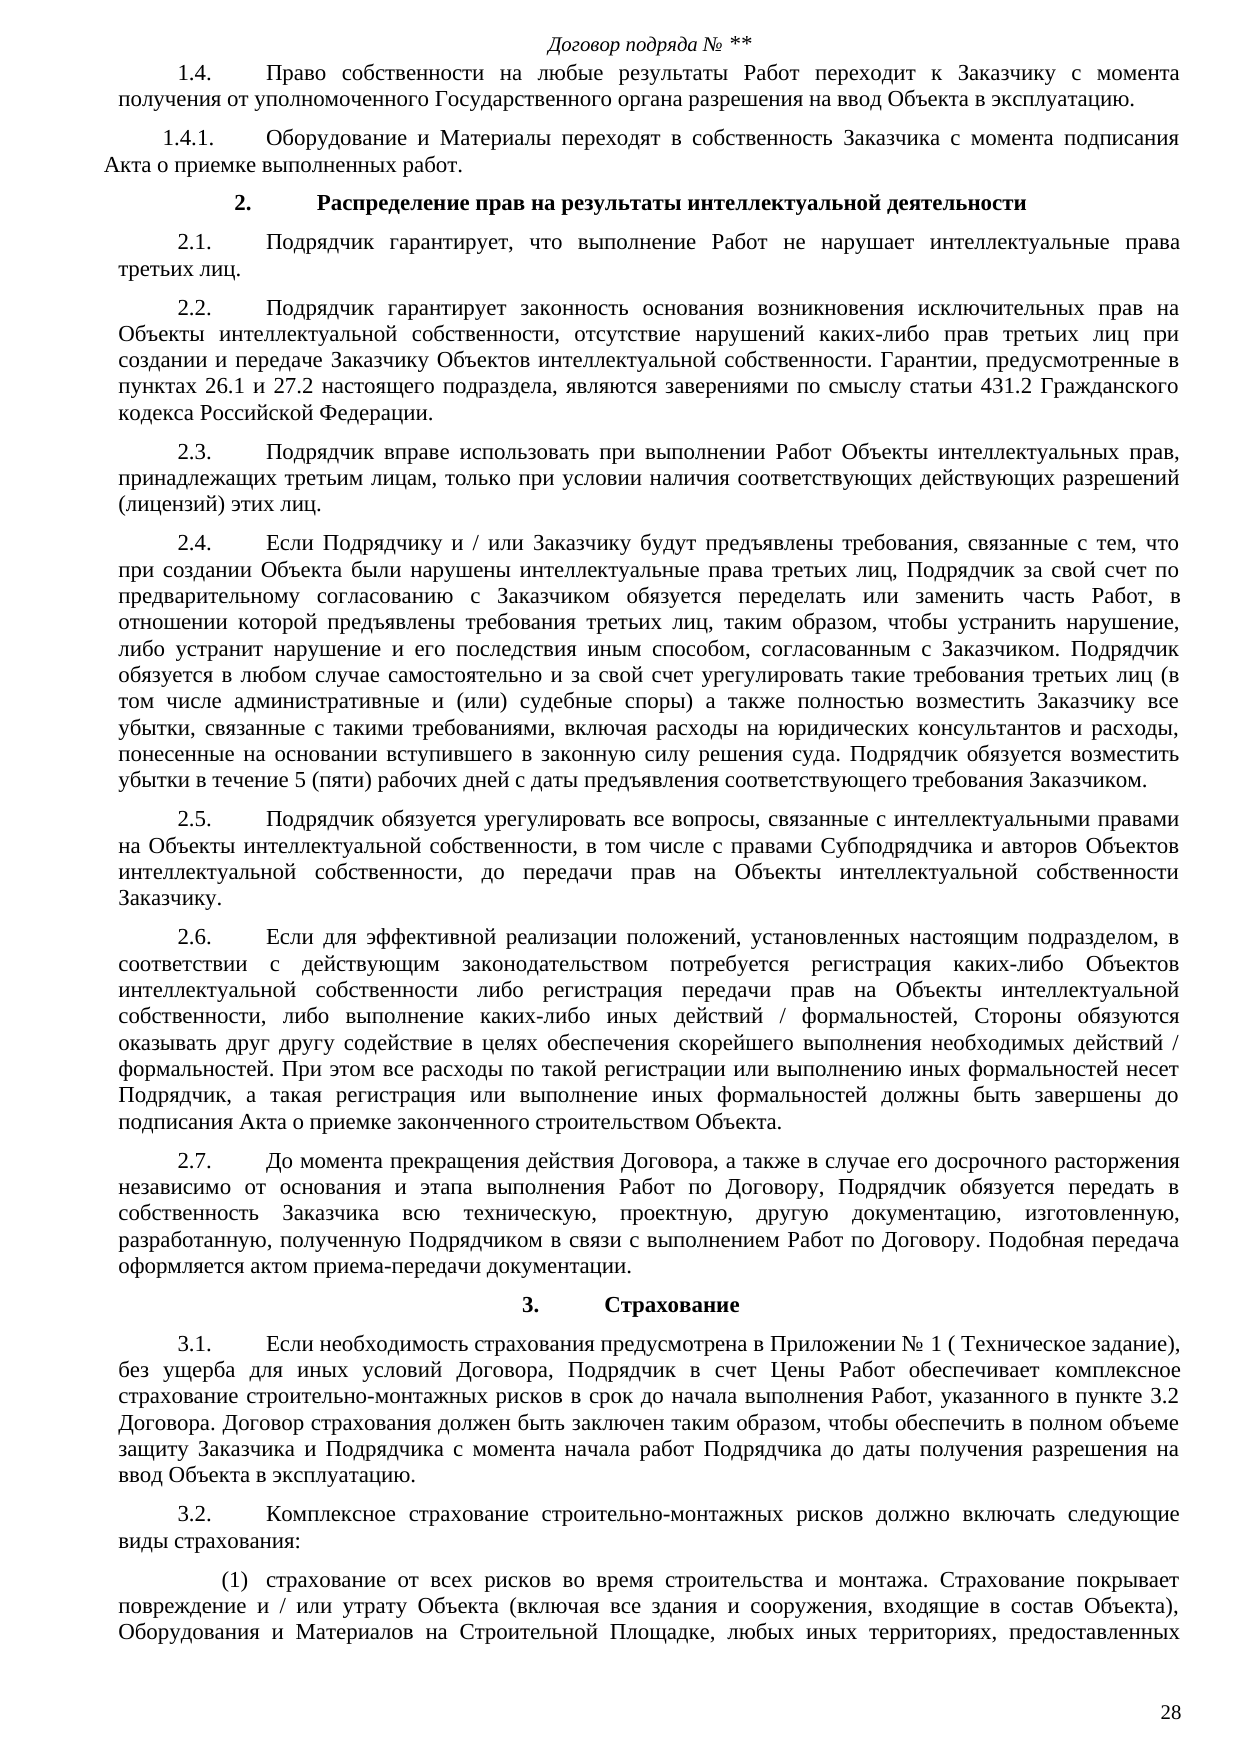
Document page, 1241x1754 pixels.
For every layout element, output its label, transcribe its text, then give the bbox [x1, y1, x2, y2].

text Оборудование и Материалы переходят в собственность Заказчика с момента подписания Акта о приемке выполненных работ. [103, 124, 1181, 177]
text Если Подрядчику и / или Заказчику будут предъявлены требования, связанные с тем, что при создании Объекта были нарушены интеллектуальные права третьих лиц, Подрядчик за свой счет по предварительному согласованию с Заказчиком обязуется переделать или заменить часть Работ, в отношении которой предъявлены требования третьих лиц, таким образом, чтобы устранить нарушение, либо устранит нарушение и его последствия иным способом, согласованным с Заказчиком. Подрядчик обязуется в любом случае самостоятельно и за свой счет урегулировать такие требования третьих лиц (в том числе административные и (или) судебные споры) а также полностью возместить Заказчику все убытки, связанные с такими требованиями, включая расходы на юридических консультантов и расходы, понесенные на основании вступившего в законную силу решения суда. Подрядчик обязуется возместить убытки в течение 5 (пяти) рабочих дней с даты предъявления соответствующего требования Заказчиком. [118, 529, 1181, 793]
text Подрядчик вправе использовать при выполнении Работ Объекты интеллектуальных прав, принадлежащих третьим лицам, только при условии наличия соответствующих действующих разрешений (лицензий) этих лиц. [118, 438, 1181, 517]
text Если необходимость страхования предусмотрена в Приложении № 1 ( Техническое задание), без ущерба для иных условий Договора, Подрядчик в счет Цены Работ обеспечивает комплексное страхование строительно-монтажных рисков в срок до начала выполнения Работ, указанного в пункте 3.2 Договора. Договор страхования должен быть заключен таким образом, чтобы обеспечить в полном объеме защиту Заказчика и Подрядчика с момента начала работ Подрядчика до даты получения разрешения на ввод Объекта в эксплуатацию. [118, 1330, 1181, 1488]
text Подрядчик обязуется урегулировать все вопросы, связанные с интеллектуальными правами на Объекты интеллектуальной собственности, в том числе с правами Субподрядчика и авторов Объектов интеллектуальной собственности, до передачи прав на Объекты интеллектуальной собственности Заказчику. [118, 805, 1181, 911]
text Страхование [118, 1291, 1152, 1317]
text Комплексное страхование строительно-монтажных рисков должно включать следующие виды страхования: [118, 1500, 1181, 1553]
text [118, 1566, 1181, 1645]
text Право собственности на любые результаты Работ переходит к Заказчику с момента получения от уполномоченного Государственного органа разрешения на ввод Объекта в эксплуатацию. [118, 59, 1181, 112]
text Подрядчик гарантирует законность основания возникновения исключительных прав на Объекты интеллектуальной собственности, отсутствие нарушений каких-либо прав третьих лиц при создании и передаче Заказчику Объектов интеллектуальной собственности. Гарантии, предусмотренные в пунктах 26.1 и 27.2 настоящего подраздела, являются заверениями по смыслу статьи 431.2 Гражданского кодекса Российской Федерации. [118, 293, 1181, 425]
text До момента прекращения действия Договора, а также в случае его досрочного расторжения независимо от основания и этапа выполнения Работ по Договору, Подрядчик обязуется передать в собственность Заказчика всю техническую, проектную, другую документацию, изготовленную, разработанную, полученную Подрядчиком в связи с выполнением Работ по Договору. Подобная передача оформляется актом приема-передачи документации. [118, 1147, 1181, 1278]
text Подрядчик гарантирует, что выполнение Работ не нарушает интеллектуальные права третьих лиц. [118, 228, 1181, 281]
text Если для эффективной реализации положений, установленных настоящим подразделом, в соответствии с действующим законодательством потребуется регистрация каких-либо Объектов интеллектуальной собственности либо регистрация передачи прав на Объекты интеллектуальной собственности, либо выполнение каких-либо иных действий / формальностей, Стороны обязуются оказывать друг другу содействие в целях обеспечения скорейшего выполнения необходимых действий / формальностей. При этом все расходы по такой регистрации или выполнению иных формальностей несет Подрядчик, а такая регистрация или выполнение иных формальностей должны быть завершены до подписания Акта о приемке законченного строительством Объекта. [118, 923, 1181, 1134]
text Распределение прав на результаты интеллектуальной деятельности [118, 189, 1152, 216]
